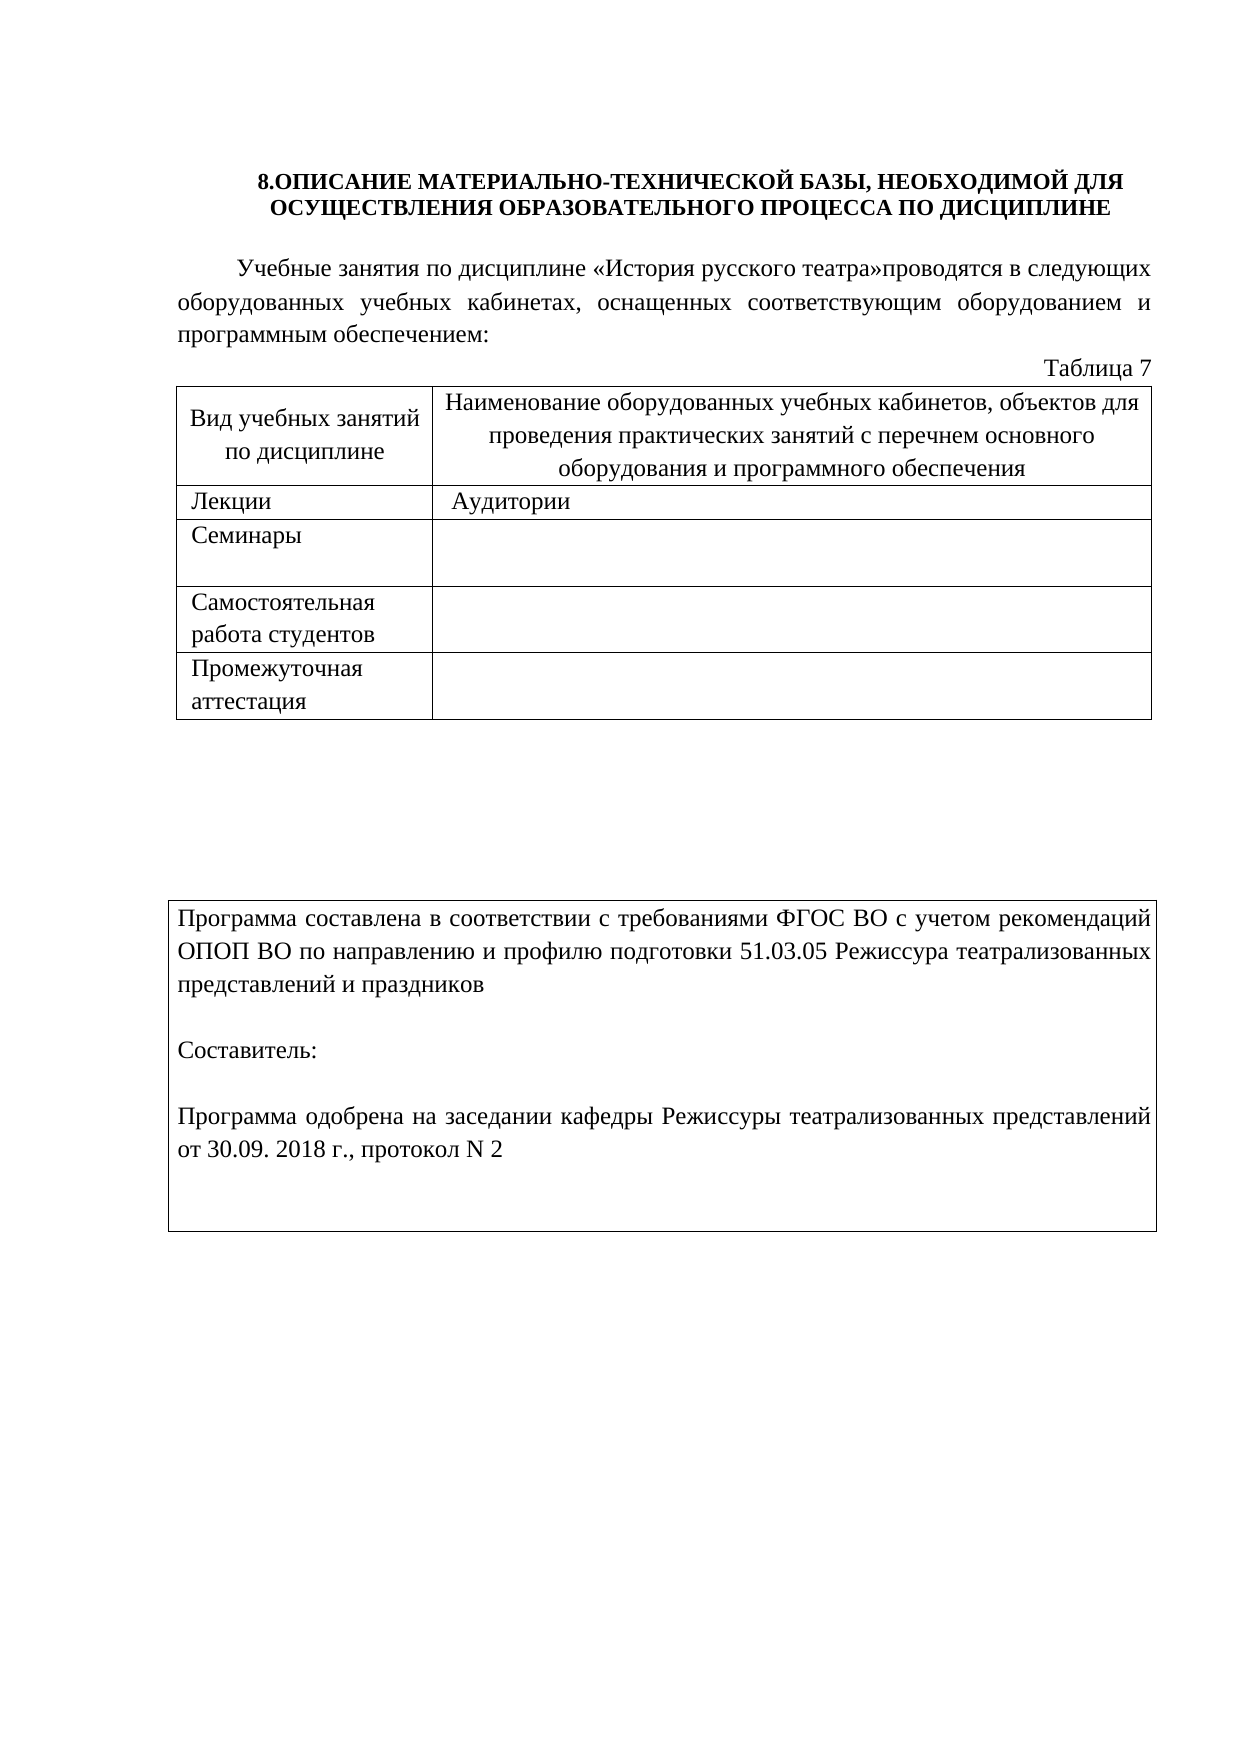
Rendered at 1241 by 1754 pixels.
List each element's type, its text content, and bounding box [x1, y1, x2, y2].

table_cell Самостоятельная работа студентов [177, 587, 432, 652]
table_cell [433, 653, 1151, 719]
table_header Вид учебных занятий по дисциплине [177, 387, 432, 485]
text Составитель: [169, 1032, 1156, 1064]
table_cell Промежуточная аттестация [177, 653, 432, 719]
table_cell Лекции [177, 486, 432, 519]
text Учебные занятия по дисциплине «История русского театра»проводятся в следующих оборудованных учебных кабинетах, оснащенных соответствующим оборудованием и программным обеспечением: [177, 253, 1152, 348]
table_cell Аудитории [433, 486, 1151, 519]
table_cell Семинары [177, 520, 432, 586]
table_header Наименование оборудованных учебных кабинетов, объектов для проведения практических занятий с перечнем основного оборудования и программного обеспечения [433, 387, 1151, 485]
text Программа составлена в соответствии с требованиями ФГОС ВО с учетом рекомендаций ОПОП ВО по направлению и профилю подготовки 51.03.05 Режиссура театрализованных представлений и праздников [169, 901, 1156, 998]
subtitle 8.ОПИСАНИЕ МАТЕРИАЛЬНО-ТЕХНИЧЕСКОЙ БАЗЫ, НЕОБХОДИМОЙ ДЛЯ ОСУЩЕСТВЛЕНИЯ ОБРАЗОВАТЕЛЬНОГО ПРОЦЕССА ПО ДИСЦИПЛИНЕ [229, 168, 1152, 221]
text Программа одобрена на заседании кафедры Режиссуры театрализованных представлений от 30.09. 2018 г., протокол N 2 [169, 1098, 1156, 1163]
table_cell [433, 520, 1151, 586]
text Таблица 7 [177, 353, 1152, 381]
table_cell [433, 587, 1151, 652]
